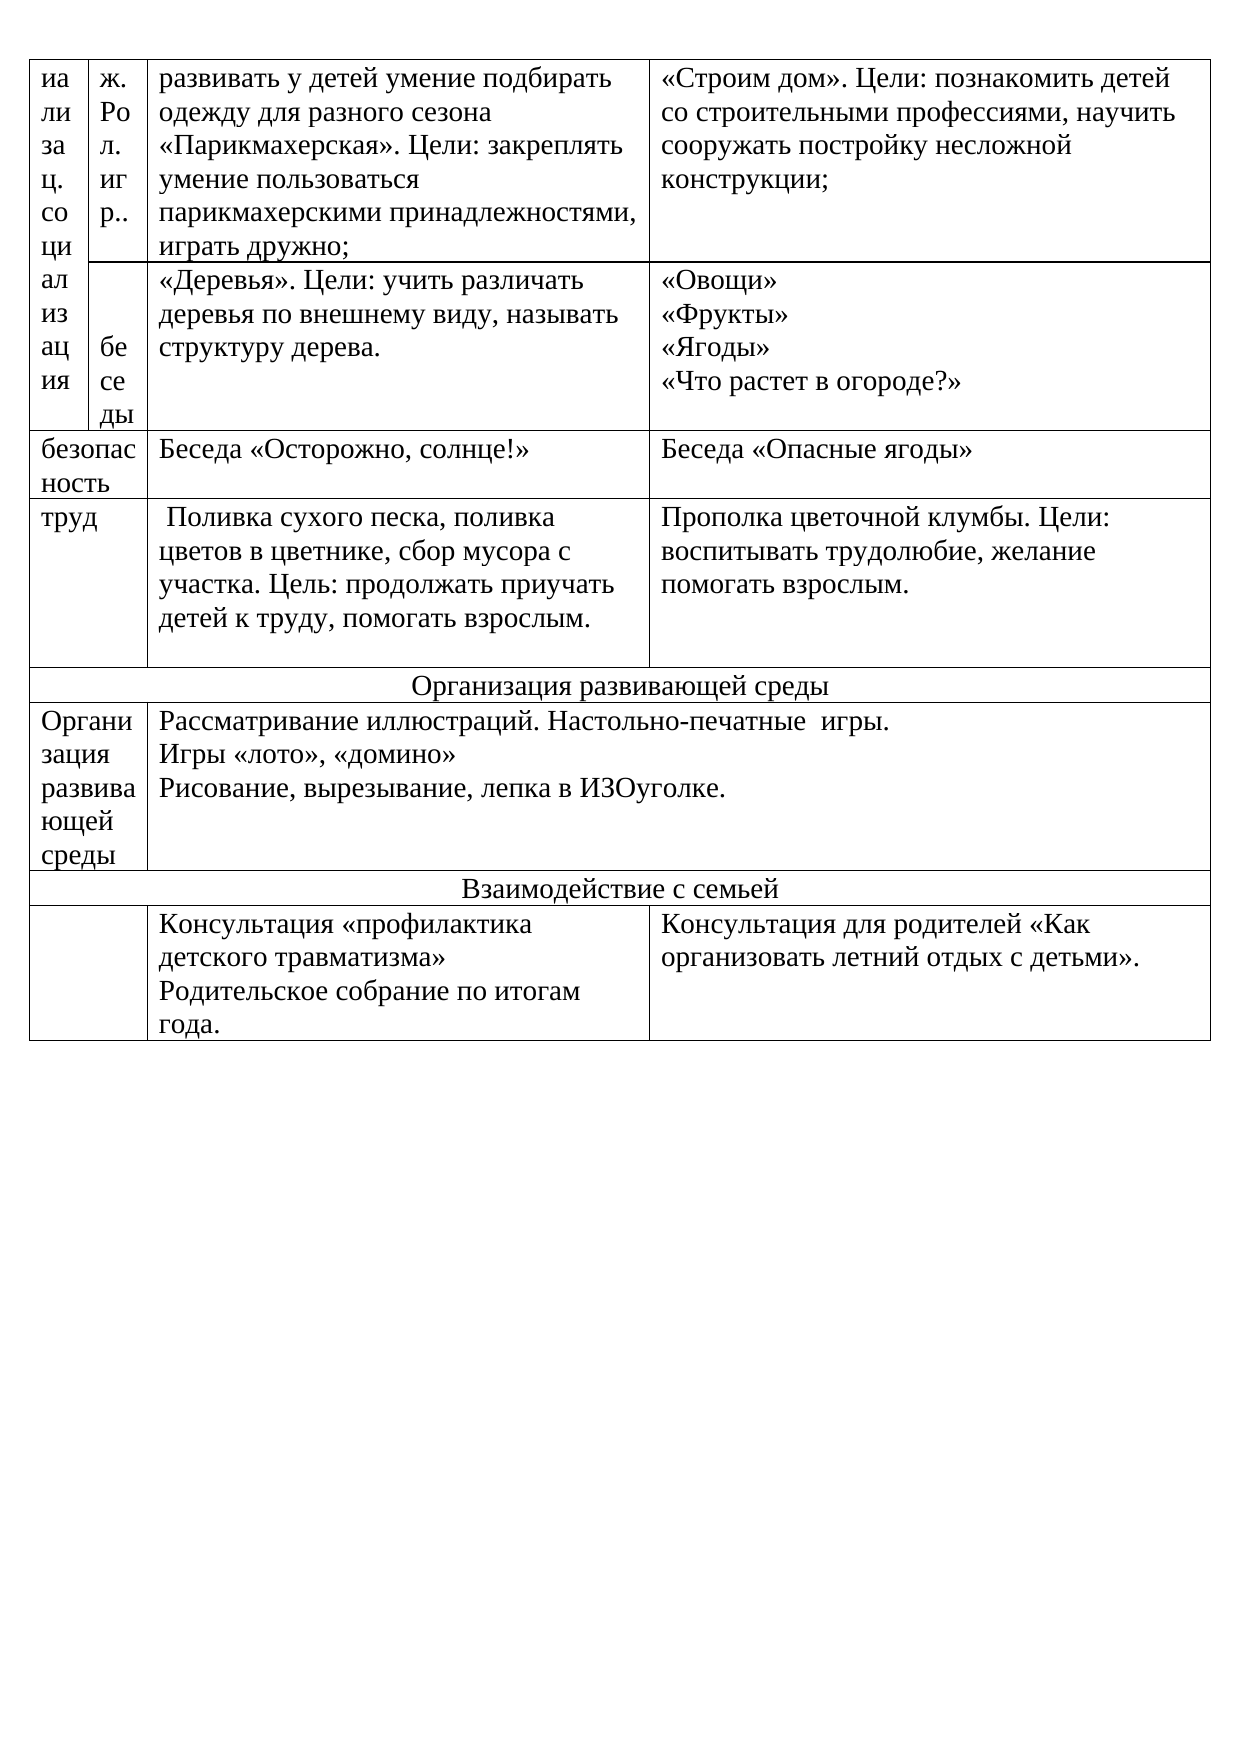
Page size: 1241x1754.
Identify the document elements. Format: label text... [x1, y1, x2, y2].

table_cell Беседа «Опасные ягоды» [650, 431, 1210, 498]
table_cell Прополка цветочной клумбы. Цели: воспитывать трудолюбие, желание помогать взрослым. [650, 499, 1210, 667]
table_cell Рассматривание иллюстраций. Настольно-печатные игры. Игры «лото», «домино» Рисование, вырезывание, лепка в ИЗОуголке. [148, 703, 1210, 870]
table_cell безопасность [30, 431, 147, 498]
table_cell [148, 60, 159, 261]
table_cell труд [30, 499, 147, 667]
table_cell «Овощи» «Фрукты» «Ягоды» «Что растет в огороде?» [650, 263, 1210, 430]
table_cell Консультация «профилактика детского травматизма» Родительское собрание по итогам года. [148, 906, 649, 1040]
table_cell «Деревья». Цели: учить различать деревья по внешнему виду, называть структуру дерева. [148, 263, 649, 430]
table_cell Поливка сухого песка, поливка цветов в цветнике, сбор мусора с участка. Цель: продолжать приучать детей к труду, помогать взрослым. [148, 499, 649, 667]
table_cell Организация развивающей среды [30, 668, 1210, 702]
table_cell Консультация для родителей «Как организовать летний отдых с детьми». [650, 906, 1210, 1040]
table_cell Взаимодействие с семьей [30, 871, 1210, 905]
table_cell беседы [89, 263, 147, 430]
table_cell Организация развивающей среды [30, 703, 147, 870]
table_cell Беседа «Осторожно, солнце!» [148, 431, 649, 498]
table_cell [30, 906, 147, 1040]
table_cell Сюж. Рол.игр.. [89, 60, 147, 261]
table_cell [30, 60, 88, 430]
